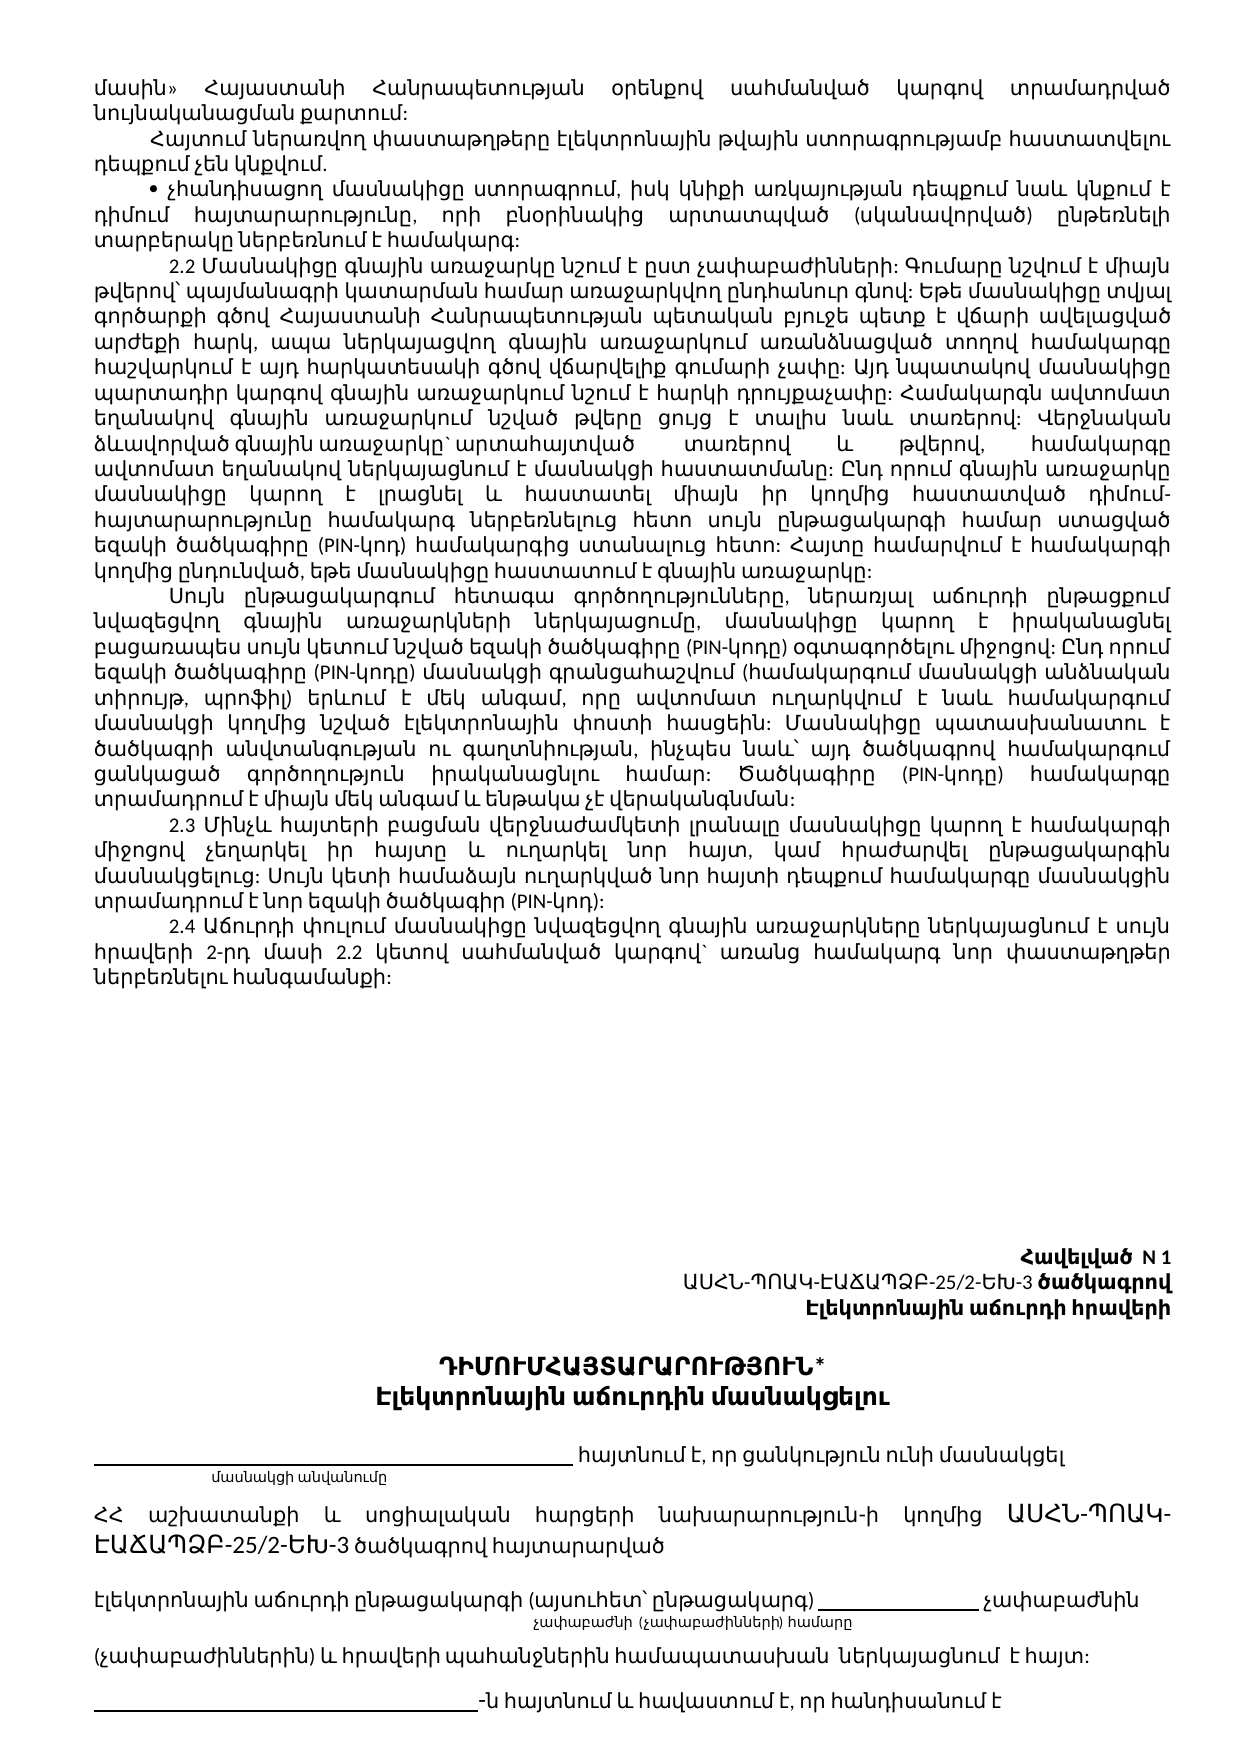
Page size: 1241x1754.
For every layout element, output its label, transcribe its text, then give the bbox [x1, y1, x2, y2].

text ՀՀ աշխատանքի և սոցիալական հարցերի նախարարություն-ի կողմից ԱՍՀՆ-ՊՈԱԿ-ԷԱՃԱՊՁԲ-25/2-ԵԽ-3 ծածկագրով հայտարարված [94, 1498, 1171, 1559]
text մասնակցի անվանումը [94, 1468, 1171, 1498]
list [94, 75, 1171, 126]
text հայտնում է, որ ցանկություն ունի մասնակցել [94, 1442, 1171, 1468]
list չհանդիսացող մասնակիցը ստորագրում, իսկ կնիքի առկայության դեպքում նաև կնքում է դիմում հայտարարությունը, որի բնօրինակից արտատպված (սկանավորված) ընթեռնելի տարբերակը ներբեռնում է համակարգ: [94, 177, 1171, 253]
text չափաբաժնի (չափաբաժինների) համարը [94, 1613, 1171, 1643]
text 2.2 Մասնակիցը գնային առաջարկը նշում է ըստ չափաբաժինների: Գումարը նշվում է միայն թվերով՝ պայմանագրի կատարման համար առաջարկվող ընդհանուր գնով: Եթե մասնակիցը տվյալ գործարքի գծով Հայաստանի Հանրապետության պետական բյուջե պետք է վճարի ավելացված արժեքի հարկ, ապա ներկայացվող գնային առաջարկում առանձնացված տողով համակարգը հաշվարկում է այդ հարկատեսակի գծով վճարվելիք գումարի չափը: Այդ նպատակով մասնակիցը պարտադիր կարգով գնային առաջարկում նշում է հարկի դրույքաչափը: Համակարգն ավտոմատ եղանակով գնային առաջարկում նշված թվերը ցույց է տալիս նաև տառերով: Վերջնական ձևավորված գնային առաջարկը` արտահայտված տառերով և թվերով, համակարգը ավտոմատ եղանակով ներկայացնում է մասնակցի հաստատմանը: Ընդ որում գնային առաջարկը մասնակիցը կարող է լրացնել և հաստատել միայն իր կողմից հաստատված դիմում-հայտարարությունը համակարգ ներբեռնելուց հետո սույն ընթացակարգի համար ստացված եզակի ծածկագիրը (PIN-կոդ) համակարգից ստանալուց հետո: Հայտը համարվում է համակարգի կողմից ընդունված, եթե մասնակիցը հաստատում է գնային առաջարկը: [94, 253, 1171, 583]
text (չափաբաժիններին) և հրավերի պահանջներին համապատասխան ներկայացնում է հայտ: [94, 1643, 1171, 1669]
text Հավելված N 1 [94, 1244, 1171, 1269]
text ԴԻՄՈՒՄՀԱՅՏԱՐԱՐՈՒԹՅՈՒՆ* [94, 1351, 1171, 1381]
text ԱՍՀՆ-ՊՈԱԿ-ԷԱՃԱՊՁԲ-25/2-ԵԽ-3 ծածկագրով [94, 1269, 1171, 1295]
text Էլեկտրոնային աճուրդի հրավերի [94, 1295, 1171, 1320]
text էլեկտրոնային աճուրդի ընթացակարգի (այսուհետ՝ ընթացակարգ) չափաբաժնին [94, 1587, 1171, 1613]
text 2.4 Աճուրդի փուլում մասնակիցը նվազեցվող գնային առաջարկները ներկայացնում է սույն հրավերի 2-րդ մասի 2.2 կետով սահմանված կարգով` առանց համակարգ նոր փաստաթղթեր ներբեռնելու հանգամանքի: [94, 914, 1171, 990]
text Հայտում ներառվող փաստաթղթերը էլեկտրոնային թվային ստորագրությամբ հաստատվելու դեպքում չեն կնքվում. [94, 126, 1171, 177]
text -ն հայտնում և հավաստում է, որ հանդիսանում է [94, 1684, 1171, 1715]
text Սույն ընթացակարգում հետագա գործողությունները, ներառյալ աճուրդի ընթացքում նվազեցվող գնային առաջարկների ներկայացումը, մասնակիցը կարող է իրականացնել բացառապես սույն կետում նշված եզակի ծածկագիրը (PIN-կոդը) օգտագործելու միջոցով: Ընդ որում եզակի ծածկագիրը (PIN-կոդը) մասնակցի գրանցահաշվում (համակարգում մասնակցի անձնական տիրույթ, պրոֆիլ) երևում է մեկ անգամ, որը ավտոմատ ուղարկվում է նաև համակարգում մասնակցի կողմից նշված էլեկտրոնային փոստի հասցեին: Մասնակիցը պատասխանատու է ծածկագրի անվտանգության ու գաղտնիության, ինչպես նաև՝ այդ ծածկագրով համակարգում ցանկացած գործողություն իրականացնլու համար: Ծածկագիրը (PIN-կոդը) համակարգը տրամադրում է միայն մեկ անգամ և ենթակա չէ վերականգնման: [94, 583, 1171, 812]
text 2.3 Մինչև հայտերի բացման վերջնաժամկետի լրանալը մասնակիցը կարող է համակարգի միջոցով չեղարկել իր հայտը և ուղարկել նոր հայտ, կամ հրաժարվել ընթացակարգին մասնակցելուց: Սույն կետի համաձայն ուղարկված նոր հայտի դեպքում համակարգը մասնակցին տրամադրում է նոր եզակի ծածկագիր (PIN-կոդ): [94, 812, 1171, 914]
subtitle Էլեկտրոնային աճուրդին մասնակցելու [94, 1381, 1171, 1412]
